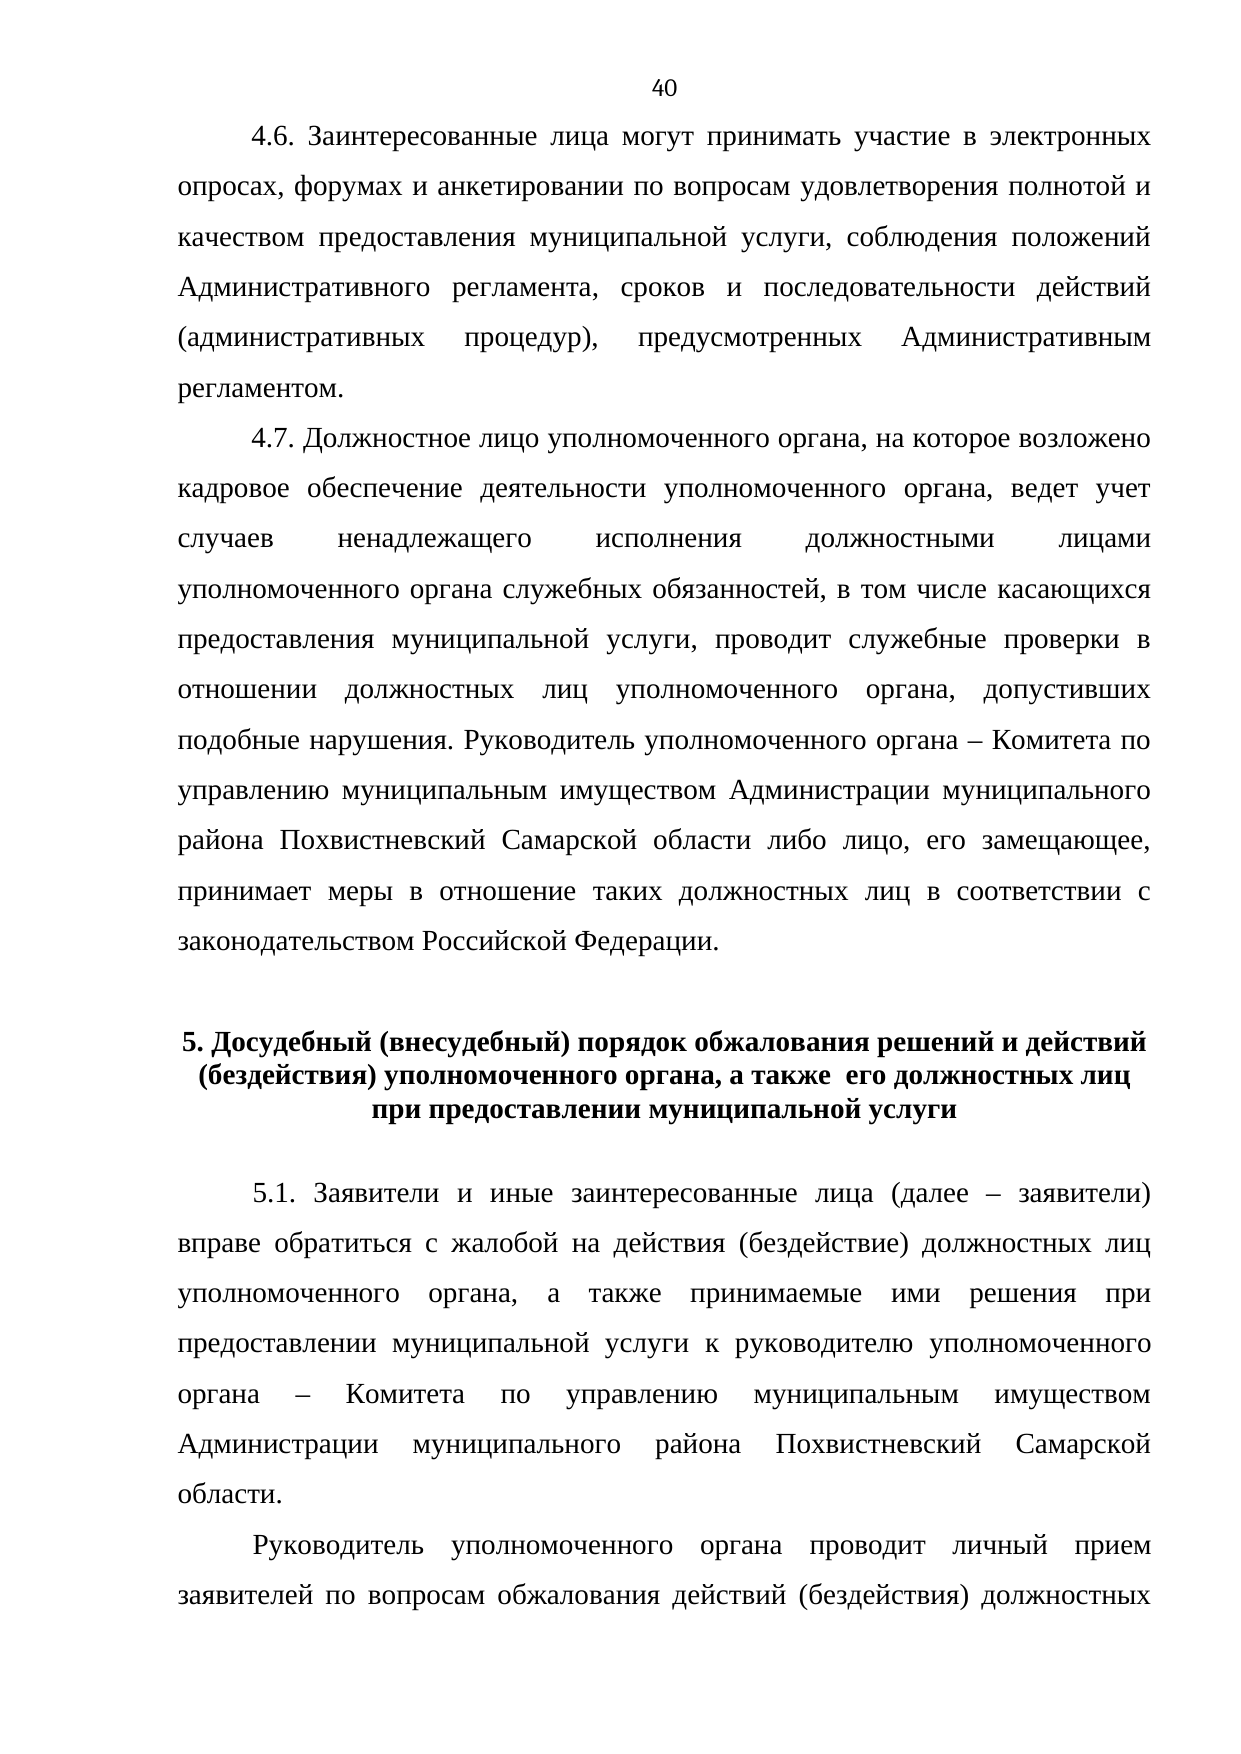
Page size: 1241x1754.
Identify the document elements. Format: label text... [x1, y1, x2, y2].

text 4.6. Заинтересованные лица могут принимать участие в электронных опросах, форумах и анкетировании по вопросам удовлетворения полнотой и качеством предоставления муниципальной услуги, соблюдения положений Административного регламента, сроков и последовательности действий (административных процедур), предусмотренных Административным регламентом. [177, 118, 1152, 403]
text 5. Досудебный (внесудебный) порядок обжалования решений и действий (бездействия) уполномоченного органа, а также его должностных лиц при предоставлении муниципальной услуги [177, 1024, 1152, 1124]
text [177, 1527, 1152, 1611]
text 5.1. Заявители и иные заинтересованные лица (далее – заявители) вправе обратиться с жалобой на действия (бездействие) должностных лиц уполномоченного органа, а также принимаемые ими решения при предоставлении муниципальной услуги к руководителю уполномоченного органа – Комитета по управлению муниципальным имуществом Администрации муниципального района Похвистневский Самарской области. [177, 1175, 1152, 1510]
text 4.7. Должностное лицо уполномоченного органа, на которое возложено кадровое обеспечение деятельности уполномоченного органа, ведет учет случаев ненадлежащего исполнения должностными лицами уполномоченного органа служебных обязанностей, в том числе касающихся предоставления муниципальной услуги, проводит служебные проверки в отношении должностных лиц уполномоченного органа, допустивших подобные нарушения. Руководитель уполномоченного органа – Комитета по управлению муниципальным имуществом Администрации муниципального района Похвистневский Самарской области либо лицо, его замещающее, принимает меры в отношение таких должностных лиц в соответствии с законодательством Российской Федерации. [177, 420, 1152, 957]
